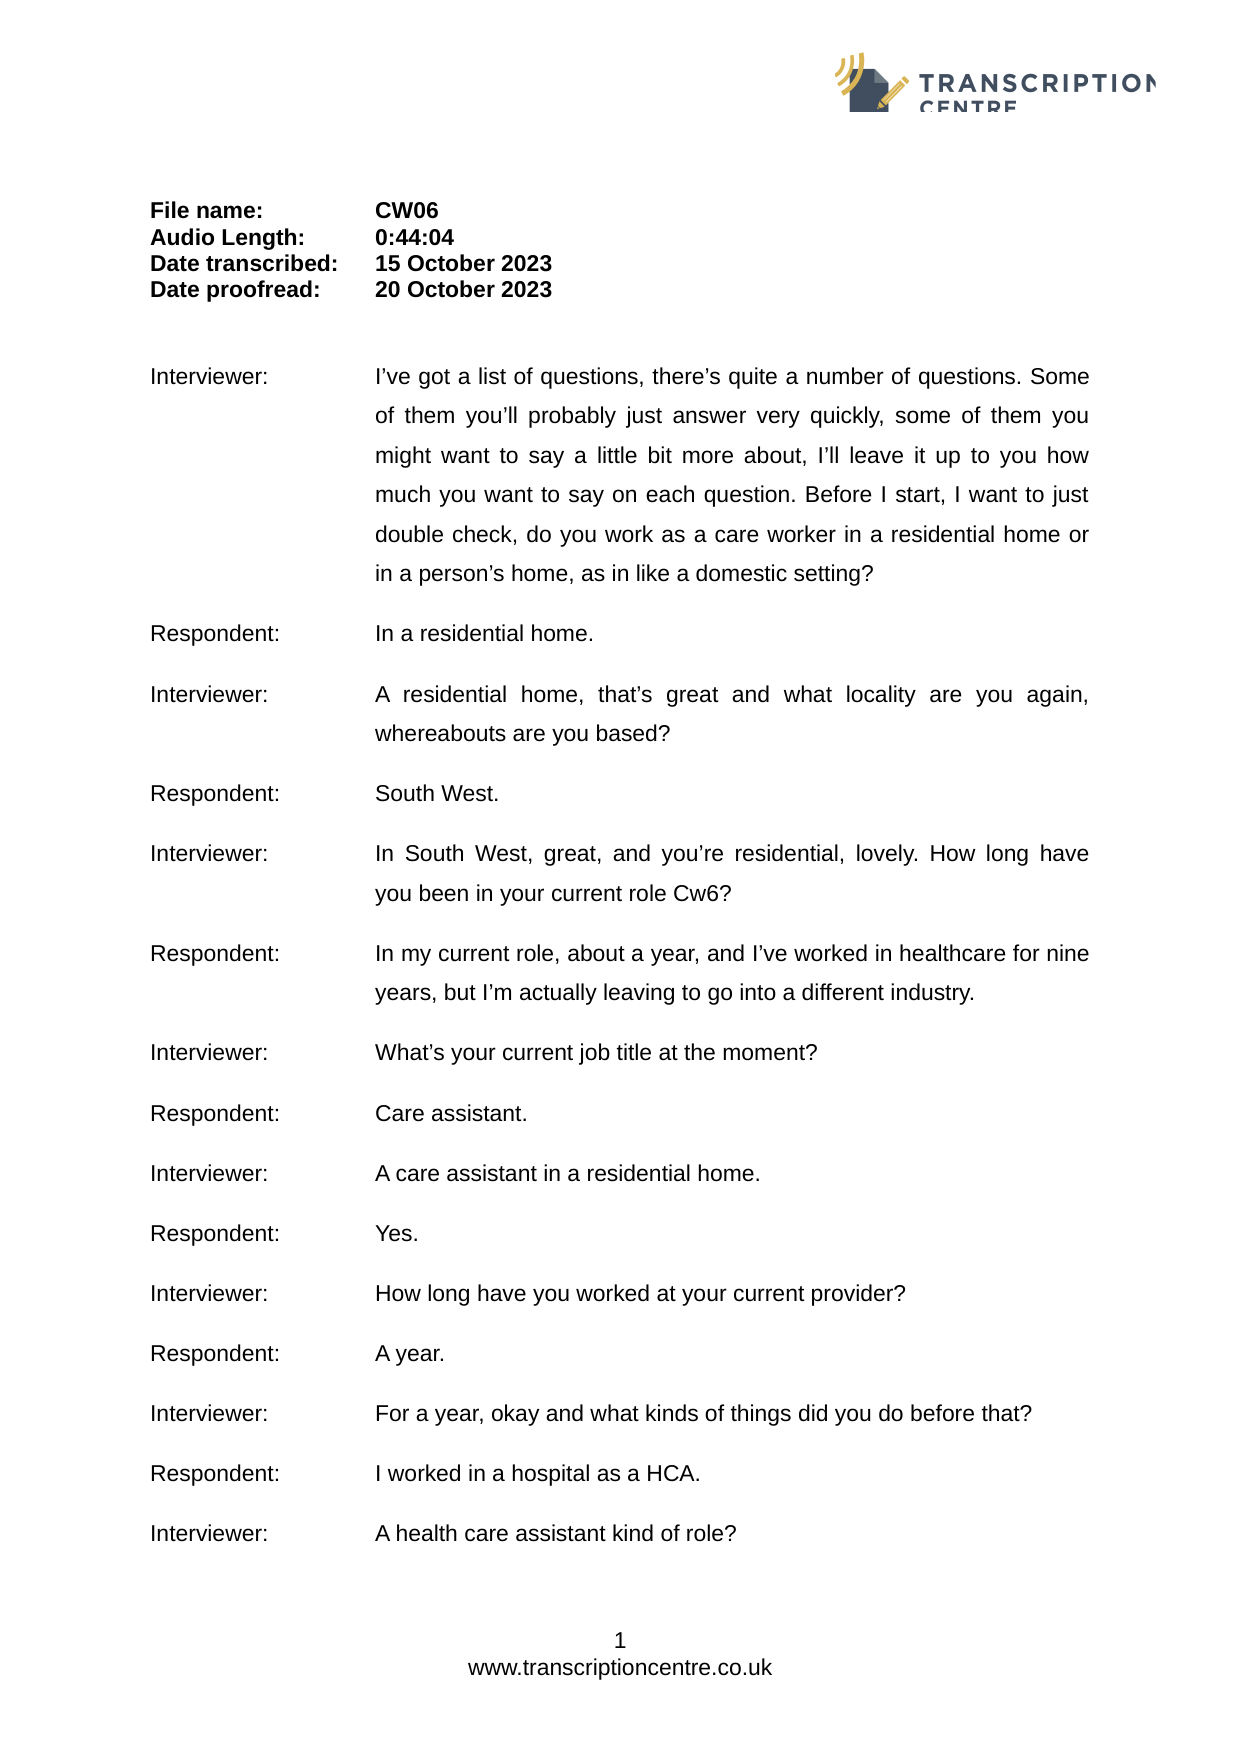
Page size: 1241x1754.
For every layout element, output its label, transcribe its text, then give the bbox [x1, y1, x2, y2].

text Interviewer: A care assistant in a residential home. [150, 1159, 1090, 1186]
text Respondent: Yes. [150, 1220, 1090, 1246]
text Respondent: I worked in a hospital as a HCA. [150, 1460, 1090, 1486]
picture [834, 52, 1156, 112]
text Audio Length: 0:44:04 [150, 223, 1090, 250]
text Interviewer: What’s your current job title at the moment? [150, 1039, 1090, 1066]
text Respondent: In my current role, about a year, and I’ve worked in healthcare for nine years, but I’m actually leaving to go into a different industry. [150, 940, 1090, 1006]
text Respondent: Care assistant. [150, 1099, 1090, 1126]
text Interviewer: For a year, okay and what kinds of things did you do before that? [150, 1400, 1090, 1426]
text Interviewer: A residential home, that’s great and what locality are you again, whereabouts are you based? [150, 681, 1090, 746]
text Date proofread: 20 October 2023 [150, 276, 1090, 303]
text Date transcribed: 15 October 2023 [150, 250, 1090, 276]
text Respondent: South West. [150, 780, 1090, 806]
text Respondent: In a residential home. [150, 620, 1090, 647]
text Interviewer: How long have you worked at your current provider? [150, 1280, 1090, 1306]
text File name: CW06 [150, 197, 1090, 223]
text Interviewer: In South West, great, and you’re residential, lovely. How long have you been in your current role Cw6? [150, 840, 1090, 906]
text Interviewer: I’ve got a list of questions, there’s quite a number of questions. Some of them you’ll probably just answer very quickly, some of them you might want to say a little bit more about, I’ll leave it up to you how much you want to say on each question. Before I start, I want to just double check, do you work as a care worker in a residential home or in a person’s home, as in like a domestic setting? [150, 363, 1090, 587]
text Respondent: A year. [150, 1340, 1090, 1366]
text Interviewer: A health care assistant kind of role? [150, 1520, 1090, 1547]
